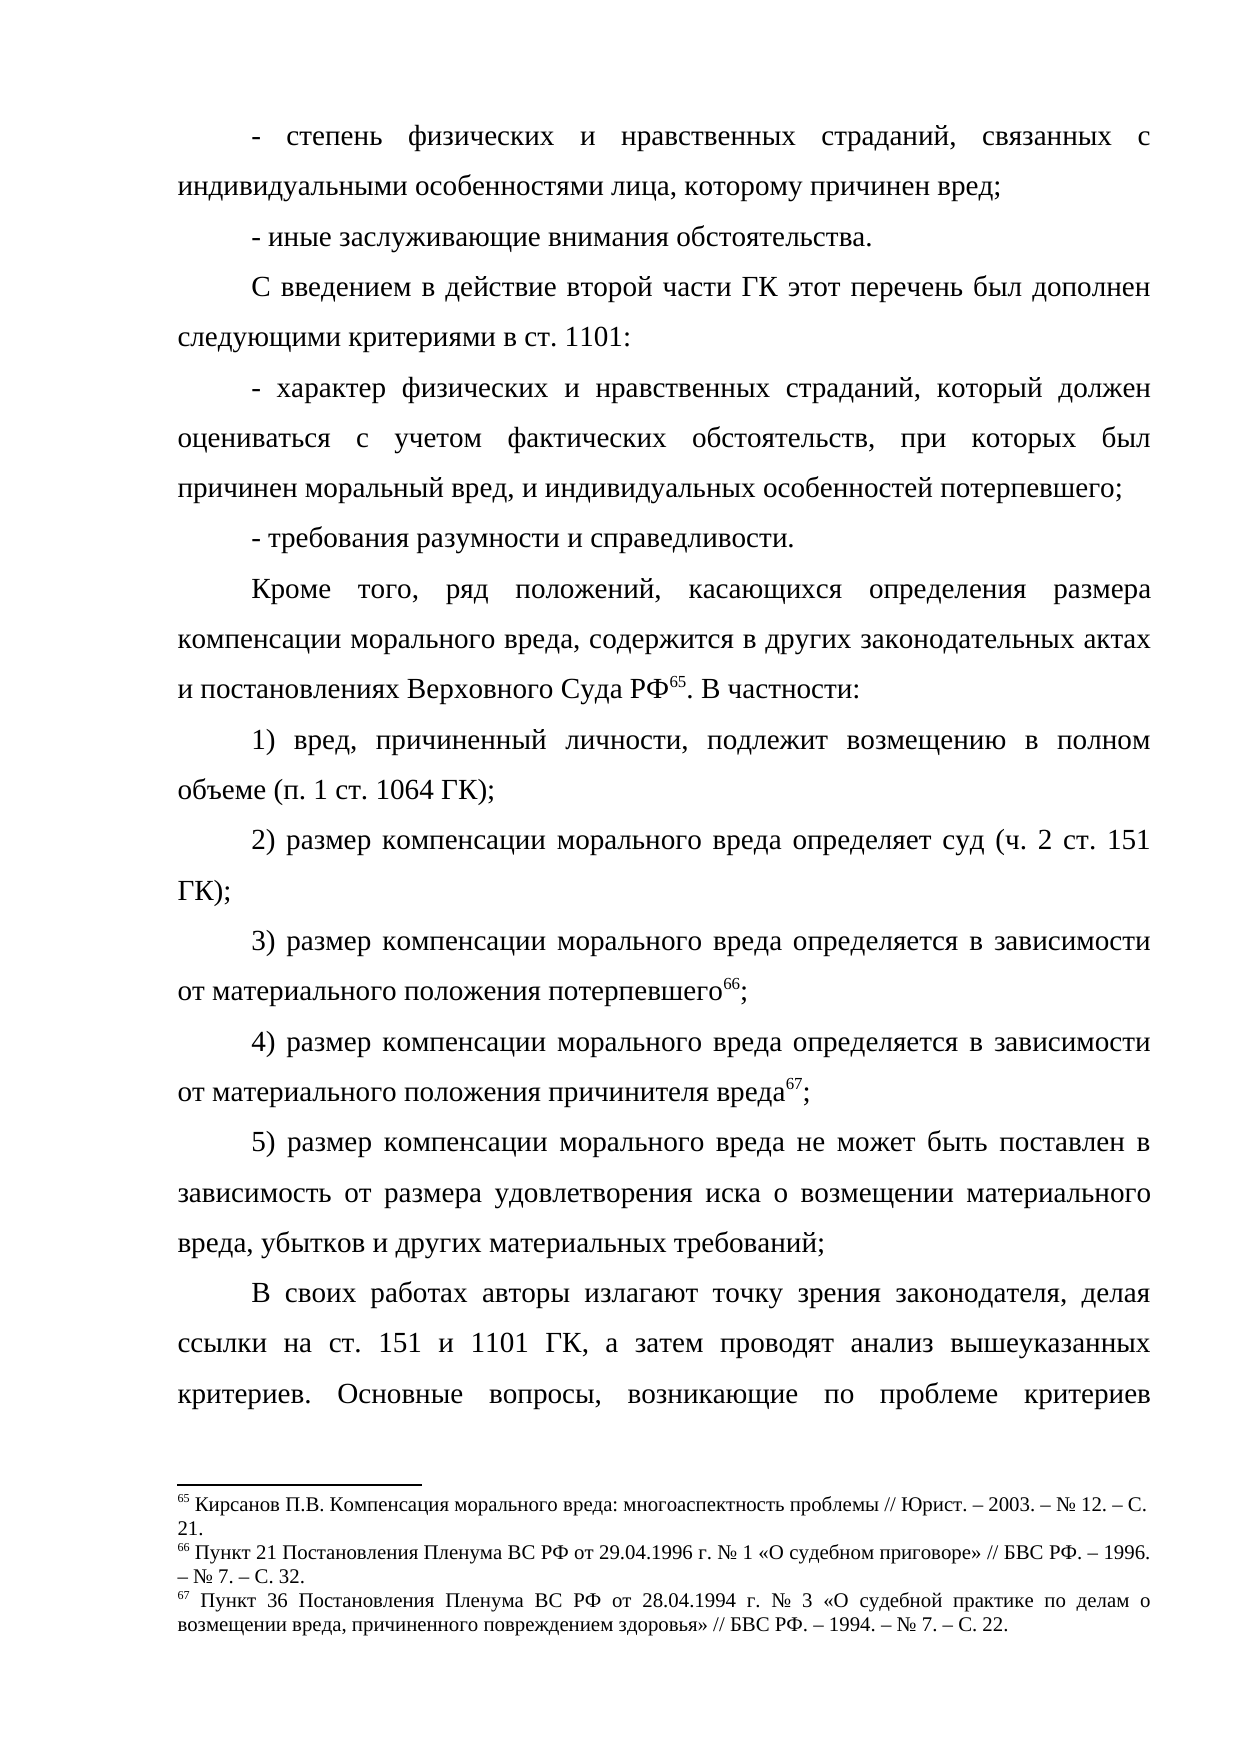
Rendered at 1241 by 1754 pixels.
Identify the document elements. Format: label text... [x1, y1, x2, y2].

text - степень физических и нравственных страданий, связанных с индивидуальными особенностями лица, которому причинен вред; [177, 118, 1152, 202]
text - характер физических и нравственных страданий, который должен оцениваться с учетом фактических обстоятельств, при которых был причинен моральный вред, и индивидуальных особенностей потерпевшего; [177, 370, 1152, 504]
text 3) размер компенсации морального вреда определяется в зависимости от материального положения потерпевшего; [177, 923, 1152, 1007]
text Кроме того, ряд положений, касающихся определения размера компенсации морального вреда, содержится в других законодательных актах и постановлениях Верховного Суда РФ. В частности: [177, 571, 1152, 705]
text 5) размер компенсации морального вреда не может быть поставлен в зависимость от размера удовлетворения иска о возмещении материального вреда, убытков и других материальных требований; [177, 1124, 1152, 1258]
text С введением в действие второй части ГК этот перечень был дополнен следующими критериями в ст. 1101: [177, 269, 1152, 353]
text - иные заслуживающие внимания обстоятельства. [177, 219, 1152, 252]
text 4) размер компенсации морального вреда определяется в зависимости от материального положения причинителя вреда; [177, 1024, 1152, 1108]
text 1) вред, причиненный личности, подлежит возмещению в полном объеме (п. 1 ст. 1064 ГК); [177, 722, 1152, 806]
text - требования разумности и справедливости. [177, 521, 1152, 554]
text 2) размер компенсации морального вреда определяет суд (ч. 2 ст. 151 ГК); [177, 822, 1152, 906]
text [177, 1275, 1152, 1409]
